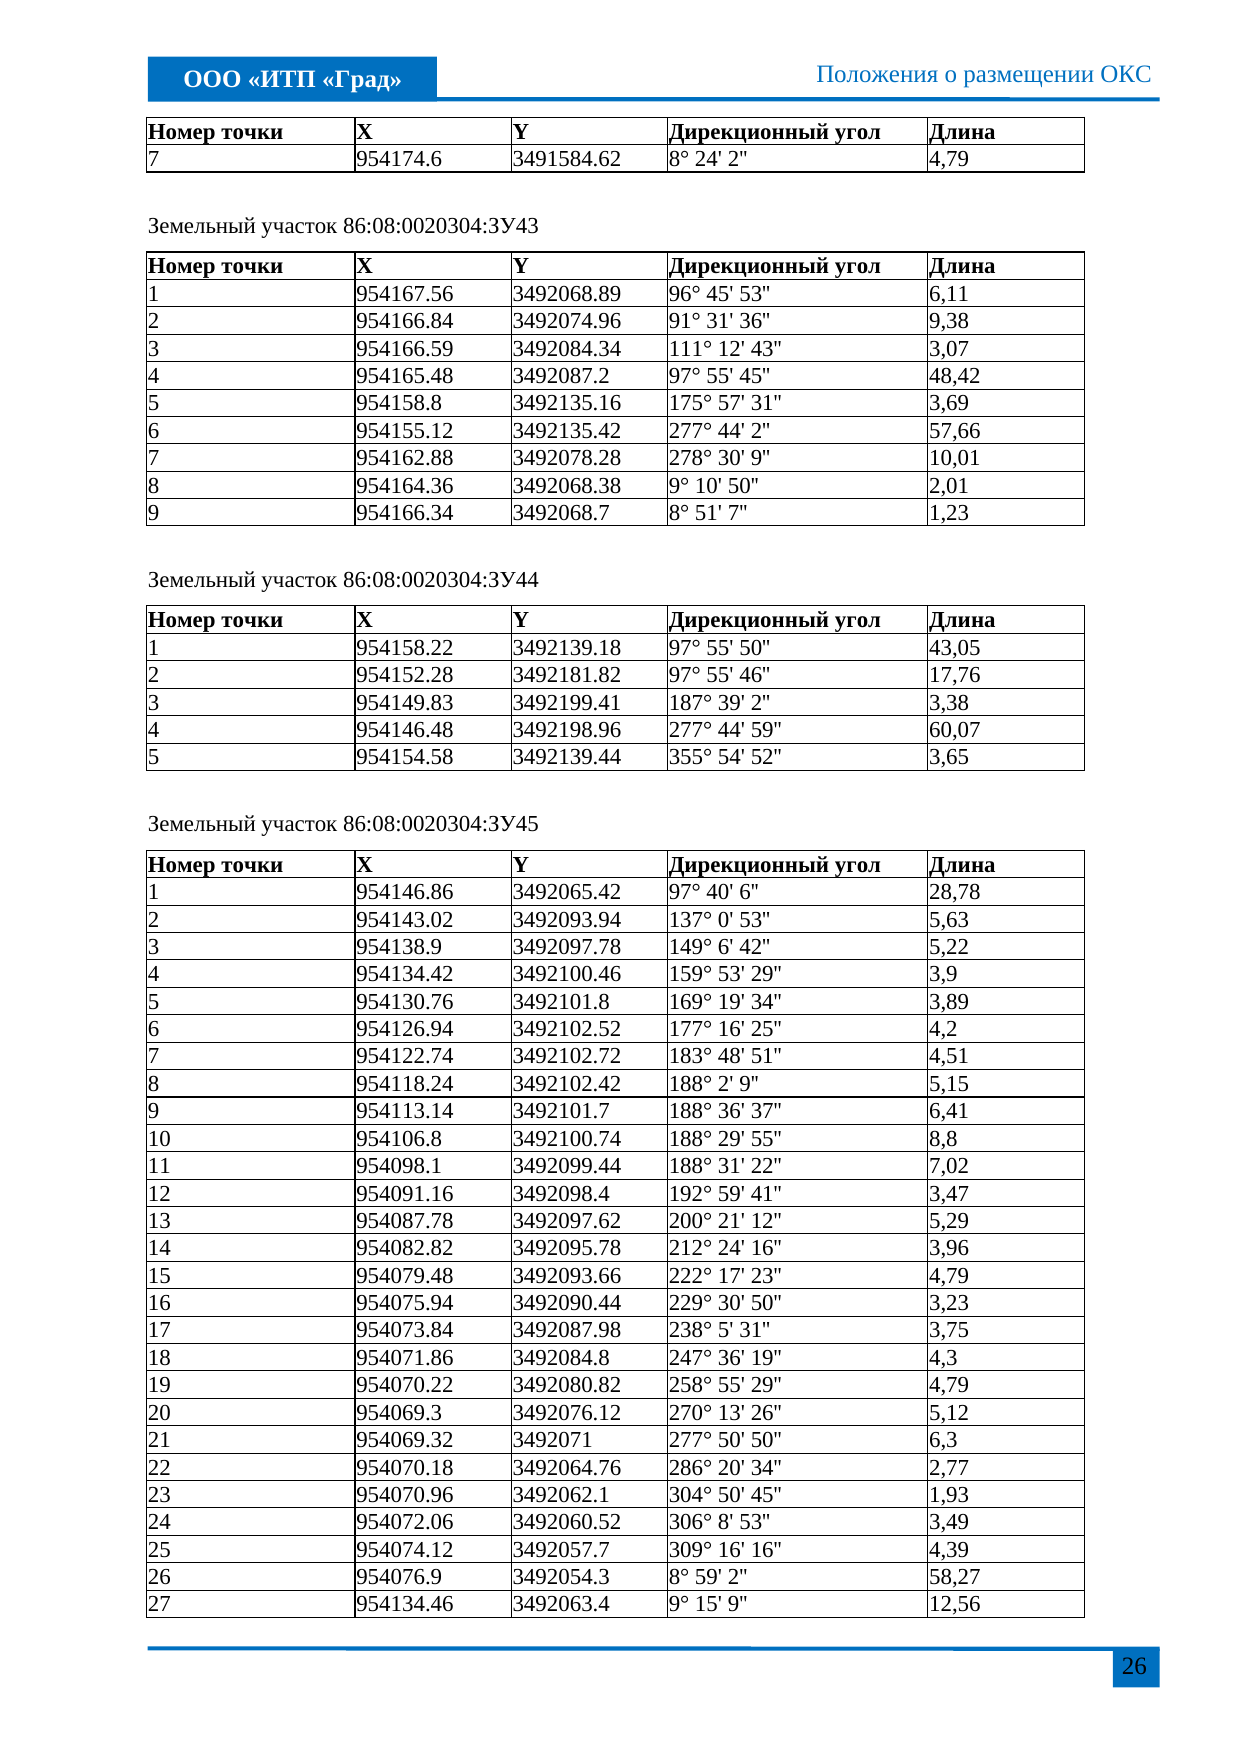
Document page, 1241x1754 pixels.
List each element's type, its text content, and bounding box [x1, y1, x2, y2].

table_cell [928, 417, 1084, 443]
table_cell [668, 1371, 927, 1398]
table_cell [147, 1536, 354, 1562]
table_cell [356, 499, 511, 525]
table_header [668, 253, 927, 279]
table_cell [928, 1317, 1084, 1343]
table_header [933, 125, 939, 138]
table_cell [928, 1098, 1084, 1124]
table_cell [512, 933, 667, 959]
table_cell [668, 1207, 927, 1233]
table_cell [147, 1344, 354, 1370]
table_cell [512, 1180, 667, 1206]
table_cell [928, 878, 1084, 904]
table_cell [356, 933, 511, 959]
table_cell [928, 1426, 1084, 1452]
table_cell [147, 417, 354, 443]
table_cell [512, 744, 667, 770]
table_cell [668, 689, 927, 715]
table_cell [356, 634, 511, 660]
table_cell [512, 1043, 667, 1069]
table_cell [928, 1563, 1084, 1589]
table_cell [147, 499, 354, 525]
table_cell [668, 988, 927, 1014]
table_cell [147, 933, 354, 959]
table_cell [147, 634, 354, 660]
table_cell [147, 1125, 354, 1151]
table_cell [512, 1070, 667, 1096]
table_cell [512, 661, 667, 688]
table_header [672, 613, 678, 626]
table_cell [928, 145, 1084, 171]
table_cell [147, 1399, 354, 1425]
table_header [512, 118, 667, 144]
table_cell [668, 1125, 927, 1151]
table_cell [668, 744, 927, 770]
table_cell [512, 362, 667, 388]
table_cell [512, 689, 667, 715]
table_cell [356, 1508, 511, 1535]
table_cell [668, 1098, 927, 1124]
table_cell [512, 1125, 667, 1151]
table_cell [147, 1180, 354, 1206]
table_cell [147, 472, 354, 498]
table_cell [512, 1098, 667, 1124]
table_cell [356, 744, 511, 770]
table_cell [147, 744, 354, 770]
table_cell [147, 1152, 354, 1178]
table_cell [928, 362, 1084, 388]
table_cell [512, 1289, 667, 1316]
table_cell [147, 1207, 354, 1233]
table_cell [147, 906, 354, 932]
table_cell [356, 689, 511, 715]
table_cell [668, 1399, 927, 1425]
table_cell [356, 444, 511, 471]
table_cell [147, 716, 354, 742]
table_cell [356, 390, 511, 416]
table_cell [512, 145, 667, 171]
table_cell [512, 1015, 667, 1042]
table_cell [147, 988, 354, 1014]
text Земельный участок 86:08:0020304:ЗУ45 [148, 810, 1152, 837]
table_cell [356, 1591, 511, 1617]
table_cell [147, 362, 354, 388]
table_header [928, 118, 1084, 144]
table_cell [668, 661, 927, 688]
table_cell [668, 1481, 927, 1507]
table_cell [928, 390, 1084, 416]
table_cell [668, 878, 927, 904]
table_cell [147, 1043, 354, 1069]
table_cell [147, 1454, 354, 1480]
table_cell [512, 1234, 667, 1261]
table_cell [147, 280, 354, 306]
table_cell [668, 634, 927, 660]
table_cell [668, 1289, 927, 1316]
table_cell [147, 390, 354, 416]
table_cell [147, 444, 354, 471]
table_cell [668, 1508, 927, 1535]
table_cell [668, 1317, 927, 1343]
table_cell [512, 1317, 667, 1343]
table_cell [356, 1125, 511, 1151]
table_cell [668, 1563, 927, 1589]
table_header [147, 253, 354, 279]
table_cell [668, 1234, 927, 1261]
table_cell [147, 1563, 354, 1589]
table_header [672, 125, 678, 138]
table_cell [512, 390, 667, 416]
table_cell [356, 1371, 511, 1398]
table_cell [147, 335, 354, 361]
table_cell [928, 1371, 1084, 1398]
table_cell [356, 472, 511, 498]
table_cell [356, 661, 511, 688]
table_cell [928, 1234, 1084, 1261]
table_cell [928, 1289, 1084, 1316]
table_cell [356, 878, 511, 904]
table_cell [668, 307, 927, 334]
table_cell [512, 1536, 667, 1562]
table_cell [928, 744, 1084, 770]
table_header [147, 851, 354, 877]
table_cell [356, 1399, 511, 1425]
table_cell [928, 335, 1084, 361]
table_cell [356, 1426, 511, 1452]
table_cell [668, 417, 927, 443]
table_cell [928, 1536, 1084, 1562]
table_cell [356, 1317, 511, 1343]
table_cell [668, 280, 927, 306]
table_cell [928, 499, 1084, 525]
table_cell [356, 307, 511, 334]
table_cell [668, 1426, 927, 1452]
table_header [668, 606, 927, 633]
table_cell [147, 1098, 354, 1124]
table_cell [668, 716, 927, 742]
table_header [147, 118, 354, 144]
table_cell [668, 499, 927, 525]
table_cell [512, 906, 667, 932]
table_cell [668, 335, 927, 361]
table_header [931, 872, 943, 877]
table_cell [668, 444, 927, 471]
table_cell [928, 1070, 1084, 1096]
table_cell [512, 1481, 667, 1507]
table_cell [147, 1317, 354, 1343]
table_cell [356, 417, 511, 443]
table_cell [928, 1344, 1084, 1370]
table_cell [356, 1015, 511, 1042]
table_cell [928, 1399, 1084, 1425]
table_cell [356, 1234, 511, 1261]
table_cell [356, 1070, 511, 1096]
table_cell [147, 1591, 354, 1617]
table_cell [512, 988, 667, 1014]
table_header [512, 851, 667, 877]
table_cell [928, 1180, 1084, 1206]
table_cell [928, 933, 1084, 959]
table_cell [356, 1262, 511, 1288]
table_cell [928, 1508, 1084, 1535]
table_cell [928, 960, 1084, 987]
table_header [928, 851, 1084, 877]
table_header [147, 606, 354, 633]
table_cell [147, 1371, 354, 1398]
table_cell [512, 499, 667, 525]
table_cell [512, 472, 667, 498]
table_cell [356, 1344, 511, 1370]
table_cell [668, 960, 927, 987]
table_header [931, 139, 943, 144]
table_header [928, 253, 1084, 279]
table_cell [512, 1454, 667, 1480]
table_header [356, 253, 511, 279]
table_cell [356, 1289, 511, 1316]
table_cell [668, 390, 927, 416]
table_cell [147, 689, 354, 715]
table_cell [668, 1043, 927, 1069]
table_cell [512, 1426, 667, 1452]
text Земельный участок 86:08:0020304:ЗУ43 [148, 212, 1152, 238]
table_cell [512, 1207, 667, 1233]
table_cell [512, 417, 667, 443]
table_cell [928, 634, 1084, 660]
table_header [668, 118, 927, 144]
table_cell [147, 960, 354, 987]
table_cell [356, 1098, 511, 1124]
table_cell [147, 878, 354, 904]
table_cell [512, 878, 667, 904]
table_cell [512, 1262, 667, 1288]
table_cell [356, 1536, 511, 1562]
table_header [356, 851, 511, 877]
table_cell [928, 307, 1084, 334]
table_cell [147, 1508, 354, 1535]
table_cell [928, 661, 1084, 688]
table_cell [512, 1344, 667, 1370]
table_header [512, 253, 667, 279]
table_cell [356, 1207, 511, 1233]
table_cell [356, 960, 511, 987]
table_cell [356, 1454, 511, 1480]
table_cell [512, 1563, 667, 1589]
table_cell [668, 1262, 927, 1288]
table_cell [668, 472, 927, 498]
text Земельный участок 86:08:0020304:ЗУ44 [148, 566, 1152, 592]
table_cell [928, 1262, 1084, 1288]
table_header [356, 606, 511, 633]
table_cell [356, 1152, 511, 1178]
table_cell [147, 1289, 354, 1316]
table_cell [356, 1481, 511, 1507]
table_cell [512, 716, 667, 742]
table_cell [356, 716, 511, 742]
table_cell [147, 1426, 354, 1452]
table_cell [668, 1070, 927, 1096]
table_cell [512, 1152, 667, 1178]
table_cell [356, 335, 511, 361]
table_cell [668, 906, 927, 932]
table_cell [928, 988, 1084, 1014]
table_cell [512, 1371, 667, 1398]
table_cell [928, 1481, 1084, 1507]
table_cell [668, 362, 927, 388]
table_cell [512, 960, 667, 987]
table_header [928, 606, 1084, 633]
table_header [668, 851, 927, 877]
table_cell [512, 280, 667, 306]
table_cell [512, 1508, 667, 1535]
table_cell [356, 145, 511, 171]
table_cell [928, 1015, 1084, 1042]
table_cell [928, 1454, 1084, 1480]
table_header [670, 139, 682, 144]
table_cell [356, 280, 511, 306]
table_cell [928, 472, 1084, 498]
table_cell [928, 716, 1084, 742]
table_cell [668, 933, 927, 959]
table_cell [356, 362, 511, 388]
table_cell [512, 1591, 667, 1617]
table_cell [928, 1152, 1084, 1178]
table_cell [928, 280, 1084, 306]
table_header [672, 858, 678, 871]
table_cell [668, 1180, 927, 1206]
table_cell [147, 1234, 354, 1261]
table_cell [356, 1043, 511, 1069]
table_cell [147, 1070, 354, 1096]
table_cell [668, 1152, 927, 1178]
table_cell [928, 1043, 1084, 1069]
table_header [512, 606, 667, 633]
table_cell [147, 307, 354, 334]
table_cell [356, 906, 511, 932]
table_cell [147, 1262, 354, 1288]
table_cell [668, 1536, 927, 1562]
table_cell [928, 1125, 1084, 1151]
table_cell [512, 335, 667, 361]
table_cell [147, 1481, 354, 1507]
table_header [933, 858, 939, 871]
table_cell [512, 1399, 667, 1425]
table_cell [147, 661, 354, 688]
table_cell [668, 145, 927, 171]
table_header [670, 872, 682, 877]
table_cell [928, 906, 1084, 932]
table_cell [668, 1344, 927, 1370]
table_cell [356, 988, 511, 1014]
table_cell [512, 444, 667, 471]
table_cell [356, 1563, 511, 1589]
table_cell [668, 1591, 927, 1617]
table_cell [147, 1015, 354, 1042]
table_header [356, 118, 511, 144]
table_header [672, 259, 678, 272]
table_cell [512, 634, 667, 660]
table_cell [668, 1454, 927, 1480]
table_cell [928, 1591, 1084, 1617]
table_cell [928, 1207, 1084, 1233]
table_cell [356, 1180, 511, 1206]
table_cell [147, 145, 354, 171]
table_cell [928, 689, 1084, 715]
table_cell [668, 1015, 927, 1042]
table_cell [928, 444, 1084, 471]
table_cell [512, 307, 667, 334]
